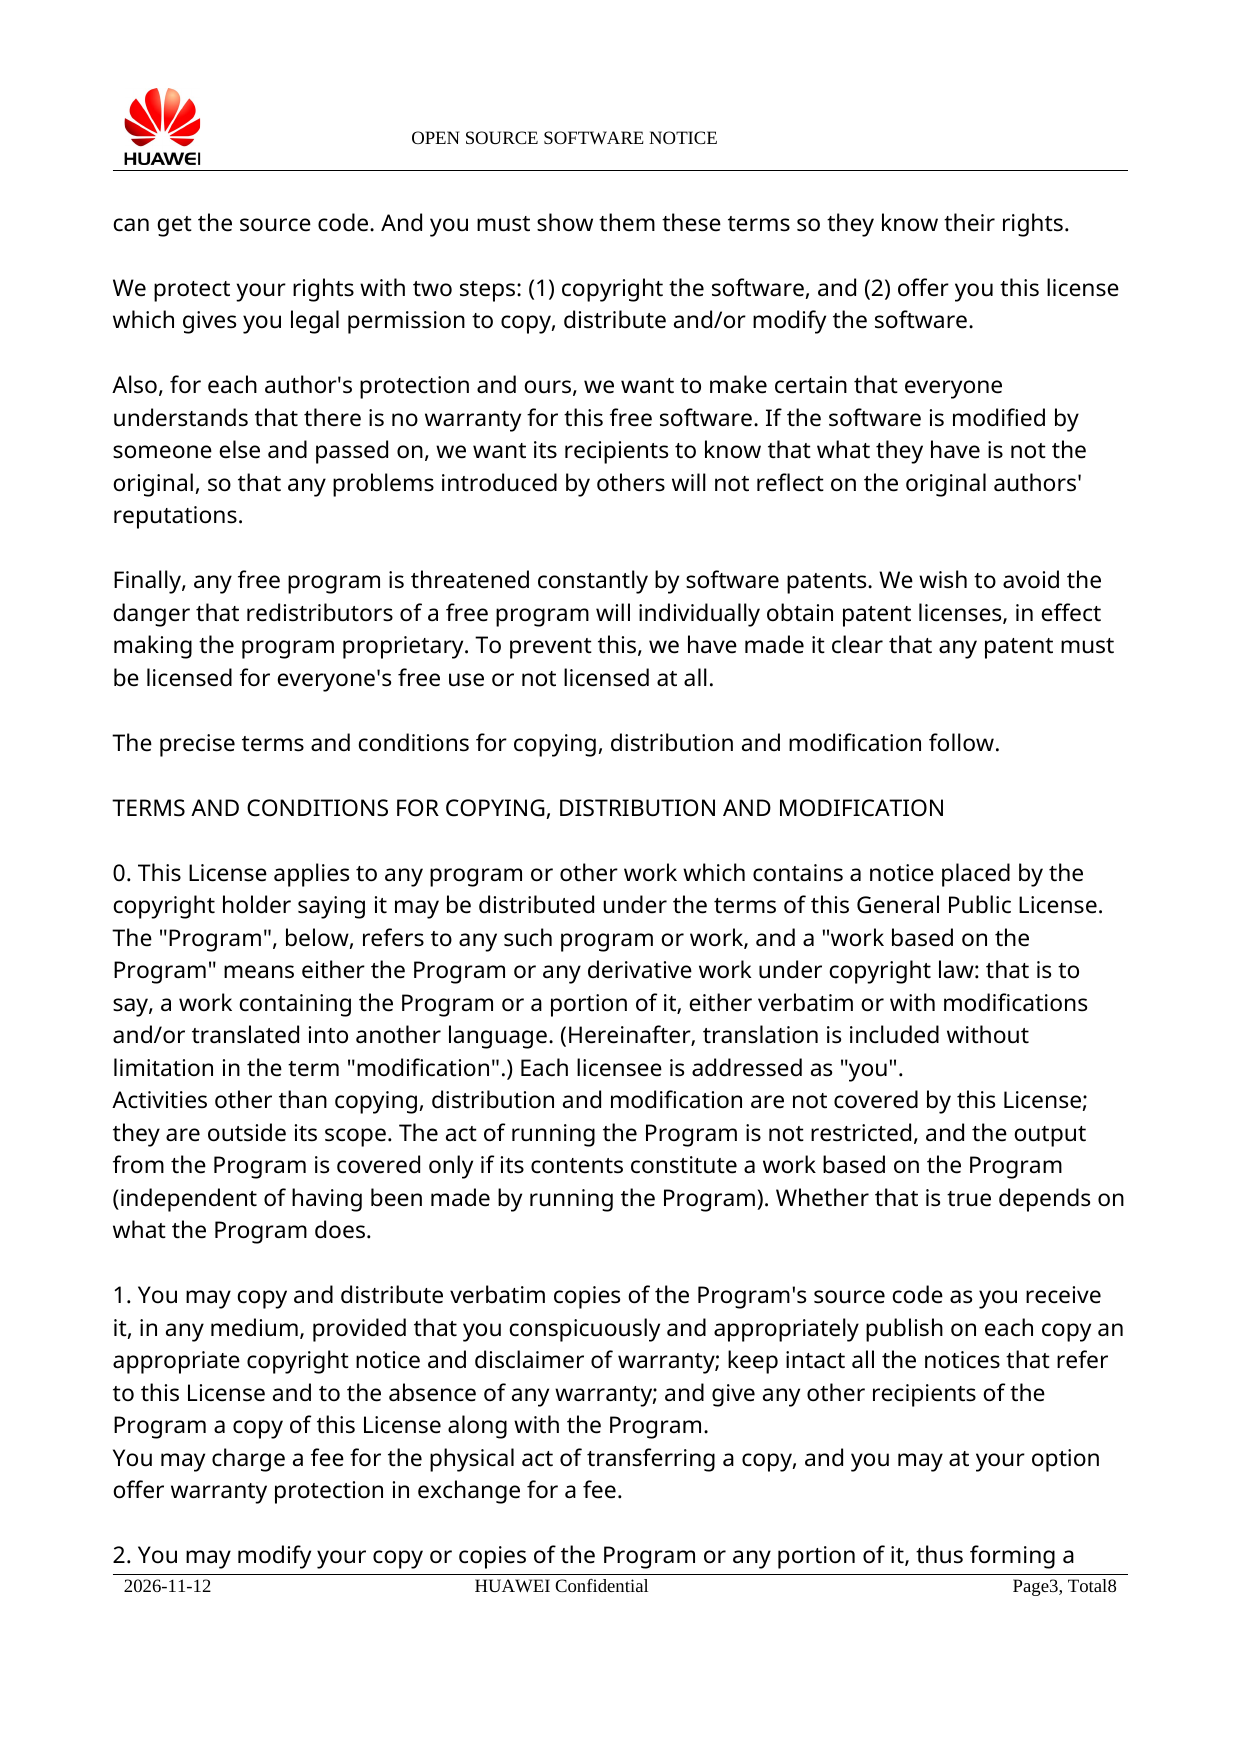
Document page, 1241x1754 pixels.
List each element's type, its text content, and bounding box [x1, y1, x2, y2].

text Activities other than copying, distribution and modification are not covered by this License; they are outside its scope. The act of running the Program is not restricted, and the output from the Program is covered only if its contents constitute a work based on the Program (independent of having been made by running the Program). Whether that is true depends on what the Program does. [112, 1084, 1128, 1246]
text 0. This License applies to any program or other work which contains a notice placed by the copyright holder saying it may be distributed under the terms of this General Public License. The "Program", below, refers to any such program or work, and a "work based on the Program" means either the Program or any derivative work under copyright law: that is to say, a work containing the Program or a portion of it, either verbatim or with modifications and/or translated into another language. (Hereinafter, translation is included without limitation in the term "modification".) Each licensee is addressed as "you". [112, 856, 1128, 1084]
text The precise terms and conditions for copying, distribution and modification follow. [112, 726, 1128, 759]
text We protect your rights with two steps: (1) copyright the software, and (2) offer you this license which gives you legal permission to copy, distribute and/or modify the software. [112, 271, 1128, 336]
text 1. You may copy and distribute verbatim copies of the Program's source code as you receive it, in any medium, provided that you conspicuously and appropriately publish on each copy an appropriate copyright notice and disclaimer of warranty; keep intact all the notices that refer to this License and to the absence of any warranty; and give any other recipients of the Program a copy of this License along with the Program. [112, 1279, 1128, 1441]
text Also, for each author's protection and ours, we want to make certain that everyone understands that there is no warranty for this free software. If the software is modified by someone else and passed on, we want its recipients to know that what they have is not the original, so that any problems introduced by others will not reflect on the original authors' reputations. [112, 369, 1128, 531]
text Finally, any free program is threatened constantly by software patents. We wish to avoid the danger that redistributors of a free program will individually obtain patent licenses, in effect making the program proprietary. To prevent this, we have made it clear that any patent must be licensed for everyone's free use or not licensed at all. [112, 564, 1128, 694]
picture [124, 88, 201, 165]
text TERMS AND CONDITIONS FOR COPYING, DISTRIBUTION AND MODIFICATION [112, 791, 1128, 824]
text You may charge a fee for the physical act of transferring a copy, and you may at your option offer warranty protection in exchange for a fee. [112, 1441, 1128, 1506]
